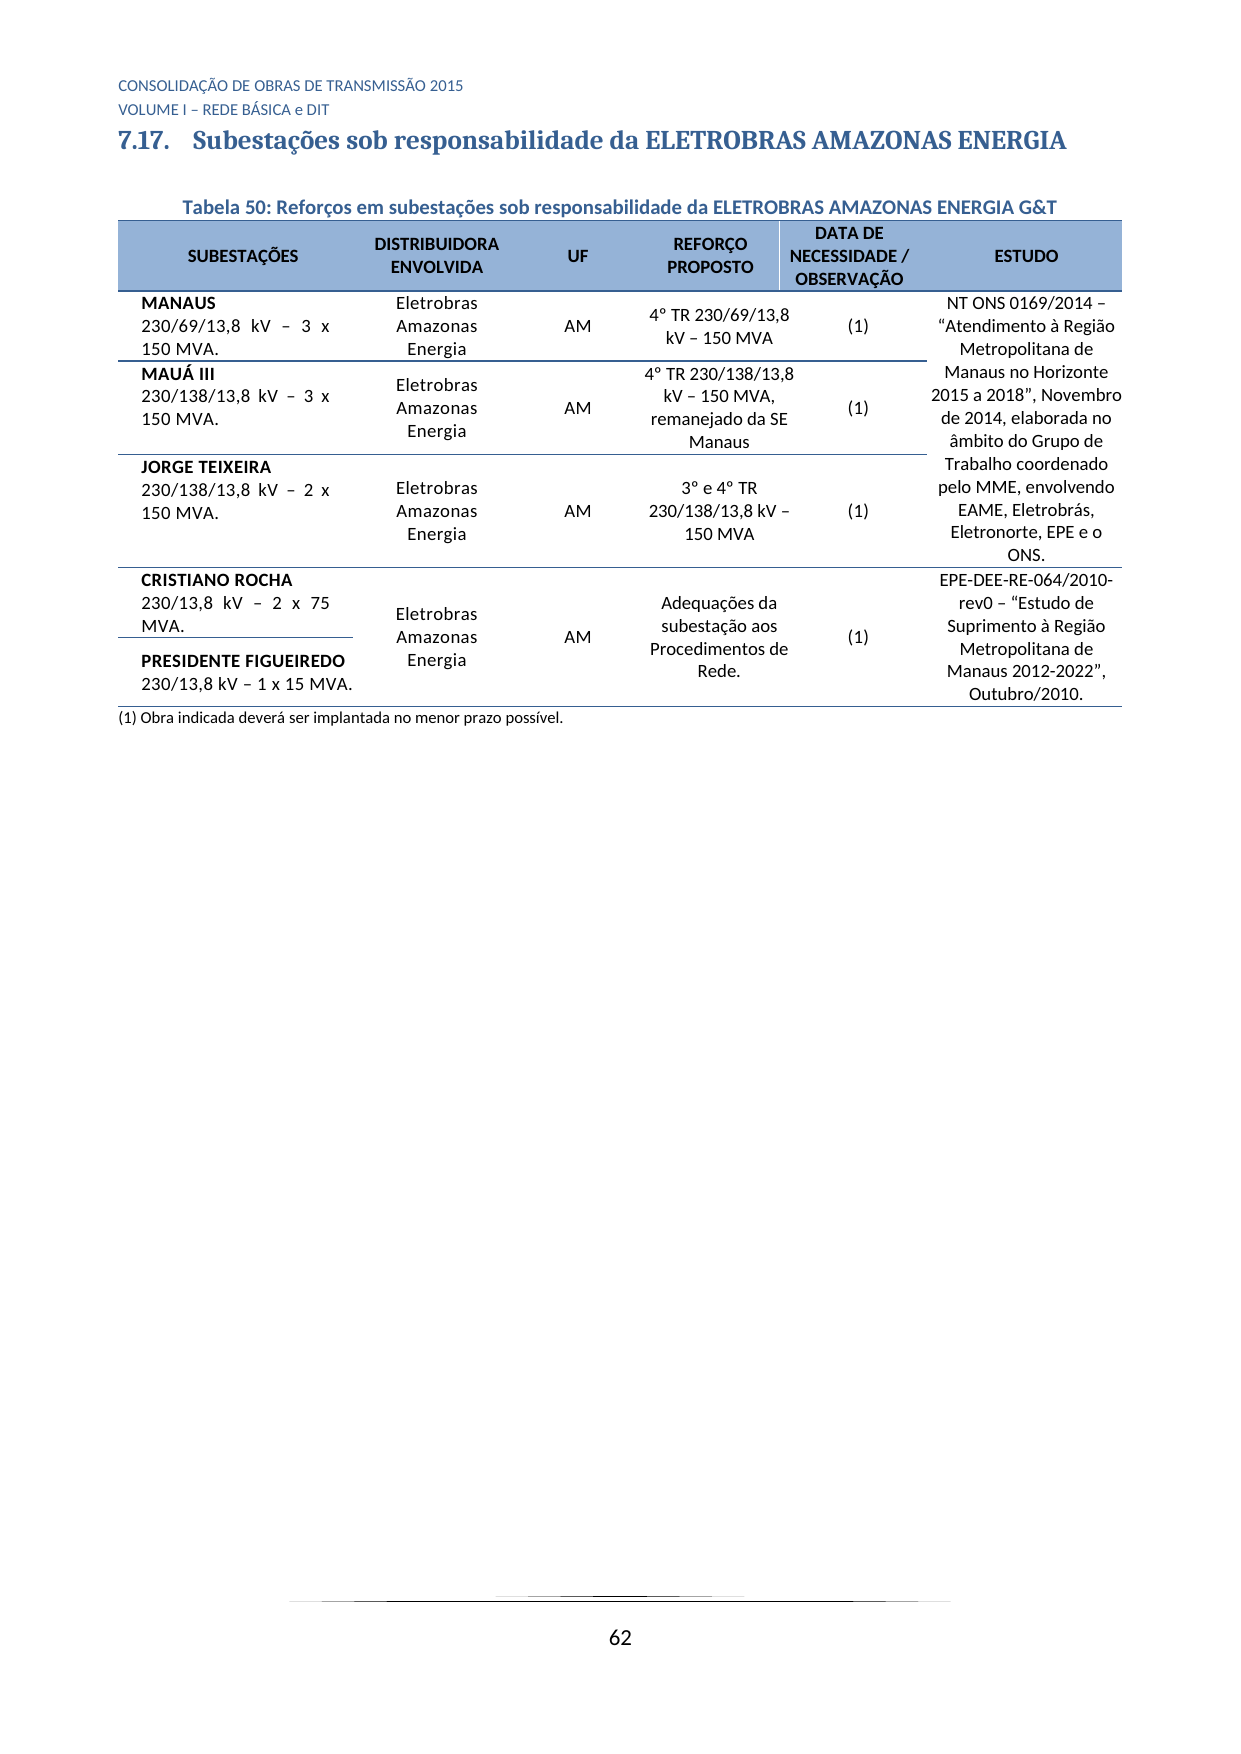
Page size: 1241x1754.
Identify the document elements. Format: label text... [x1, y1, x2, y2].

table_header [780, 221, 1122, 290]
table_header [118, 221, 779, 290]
subtitle Subestações sob responsabilidade da ELETROBRAS AMAZONAS ENERGIA [118, 125, 1122, 157]
text (1) Obra indicada deverá ser implantada no menor prazo possível. [118, 707, 1122, 727]
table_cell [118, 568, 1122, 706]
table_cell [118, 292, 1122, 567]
